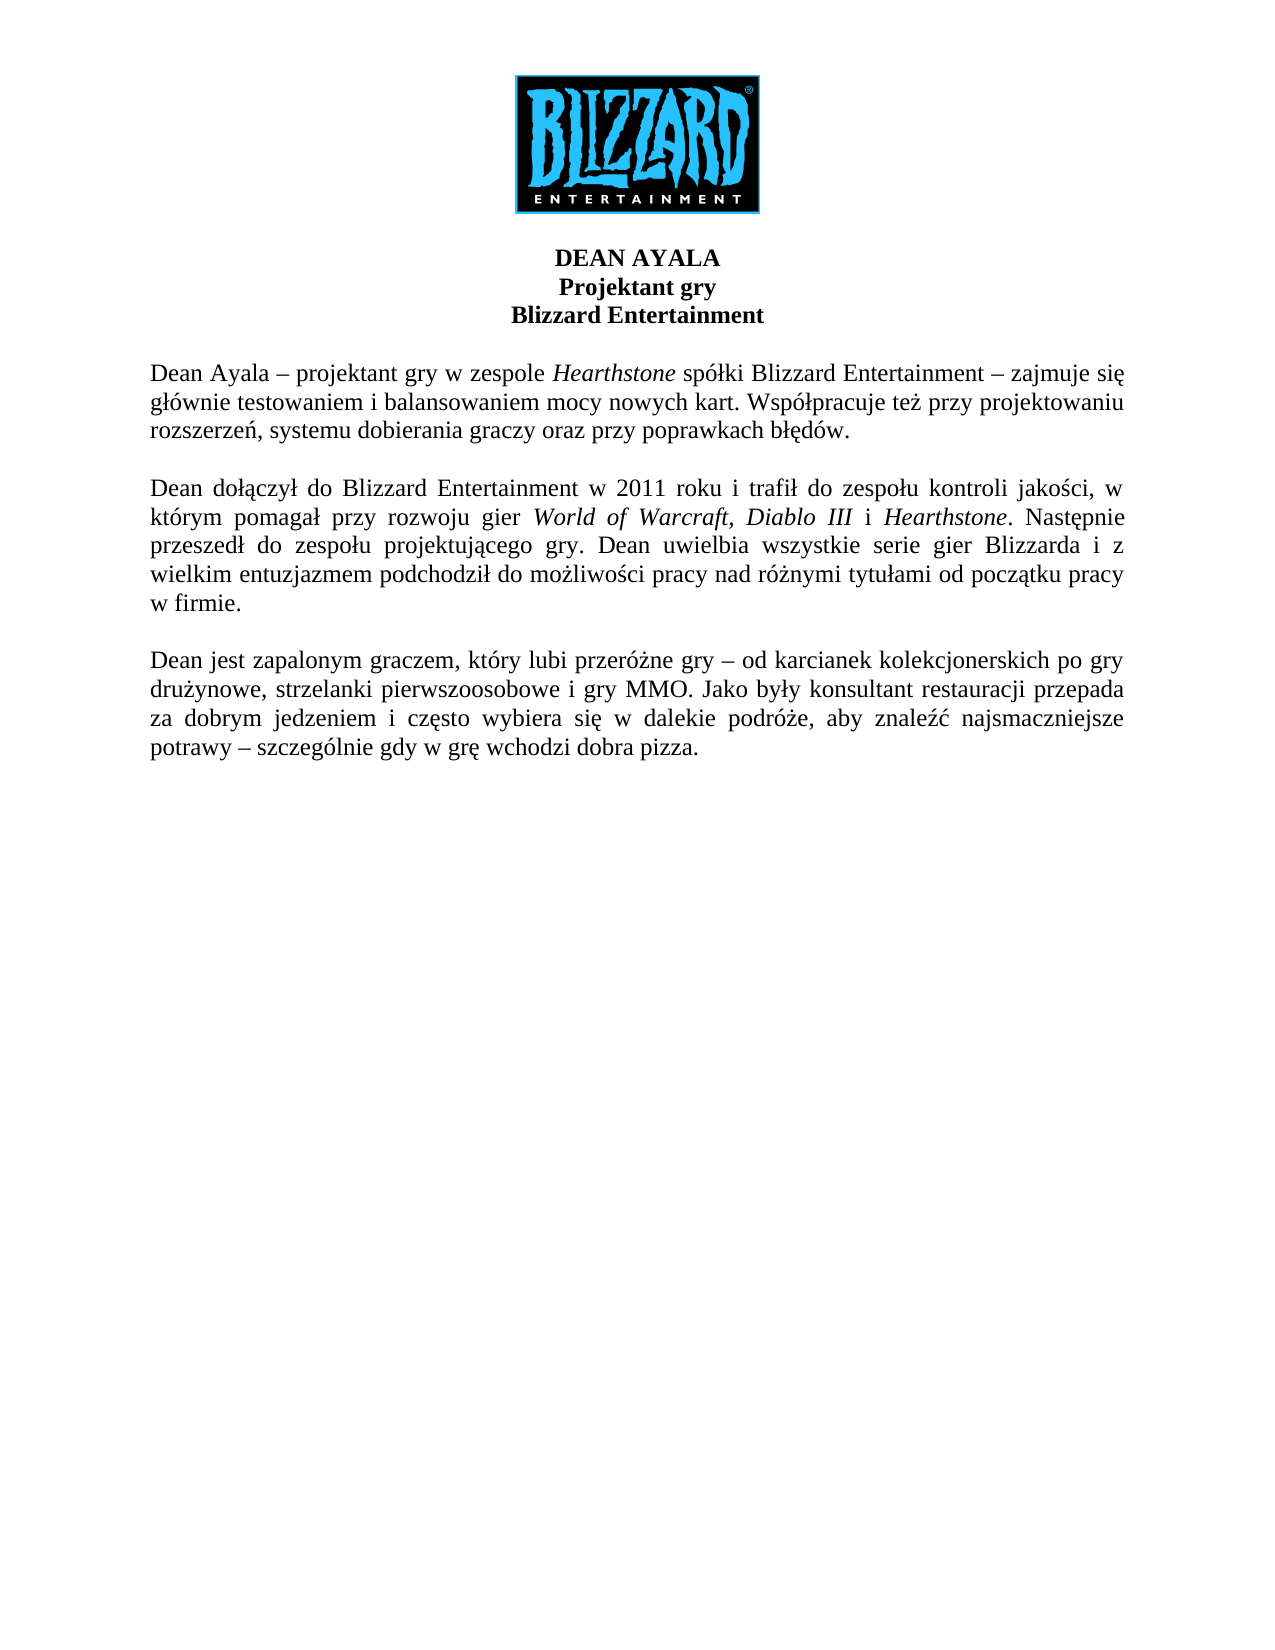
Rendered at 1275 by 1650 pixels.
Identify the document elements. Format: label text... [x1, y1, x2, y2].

text DEAN AYALA [150, 243, 1125, 272]
picture [515, 75, 760, 214]
text Blizzard Entertainment [150, 300, 1125, 329]
text Dean jest zapalonym graczem, który lubi przeróżne gry – od karcianek kolekcjonerskich po gry drużynowe, strzelanki pierwszoosobowe i gry MMO. Jako były konsultant restauracji przepada za dobrym jedzeniem i często wybiera się w dalekie podróże, aby znaleźć najsmaczniejsze potrawy – szczególnie gdy w grę wchodzi dobra pizza. [150, 645, 1125, 760]
text Dean Ayala – projektant gry w zespole Hearthstone spółki Blizzard Entertainment – zajmuje się głównie testowaniem i balansowaniem mocy nowych kart. Współpracuje też przy projektowaniu rozszerzeń, systemu dobierania graczy oraz przy poprawkach błędów. [150, 358, 1125, 444]
text Dean dołączył do Blizzard Entertainment w 2011 roku i trafił do zespołu kontroli jakości, w którym pomagał przy rozwoju gier World of Warcraft, Diablo III i Hearthstone. Następnie przeszedł do zespołu projektującego gry. Dean uwielbia wszystkie serie gier Blizzarda i z wielkim entuzjazmem podchodził do możliwości pracy nad różnymi tytułami od początku pracy w firmie. [150, 473, 1125, 617]
text Projektant gry [150, 272, 1125, 300]
